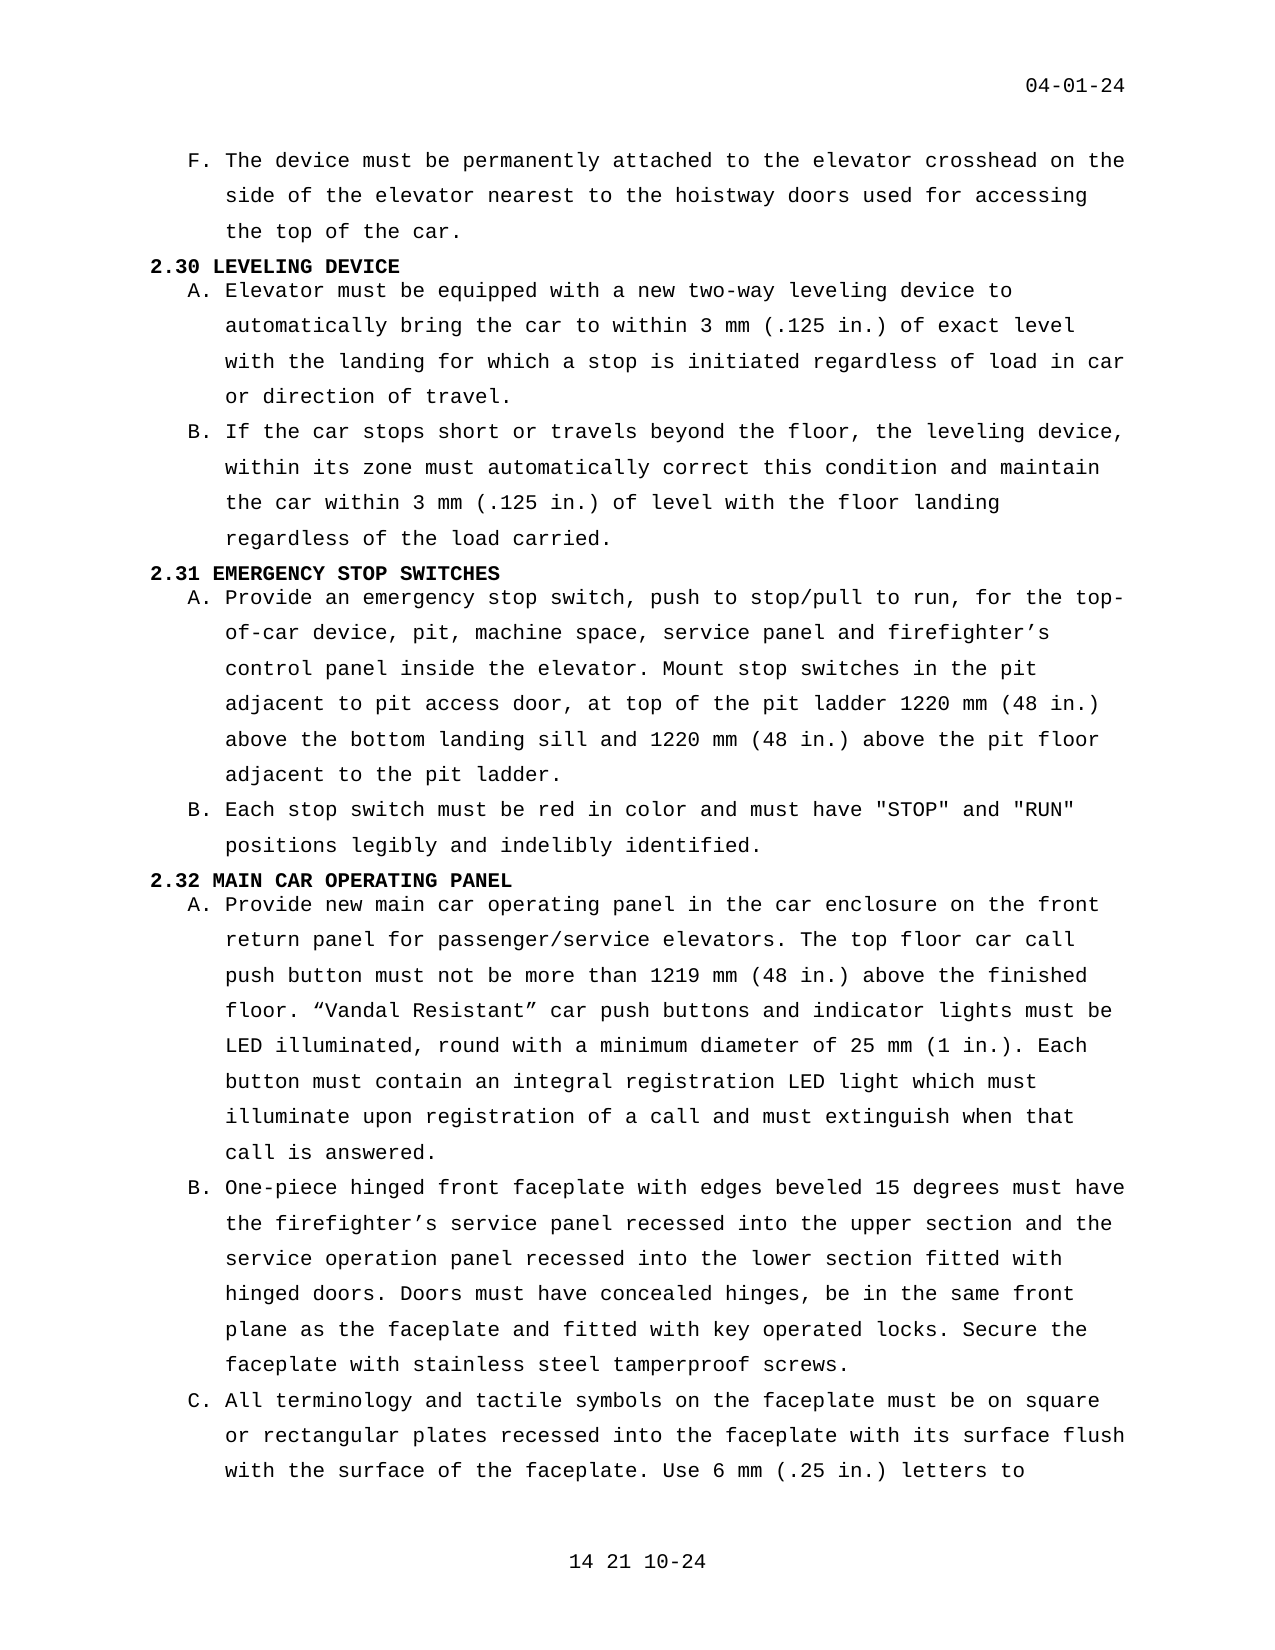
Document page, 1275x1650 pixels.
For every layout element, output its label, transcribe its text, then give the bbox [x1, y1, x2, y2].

text A. Elevator must be equipped with a new two-way leveling device to automatically bring the car to within 3 mm (.125 in.) of exact level with the landing for which a stop is initiated regardless of load in car or direction of travel. [187, 280, 1125, 410]
text A. Provide new main car operating panel in the car enclosure on the front return panel for passenger/service elevators. The top floor car call push button must not be more than 1219 mm (48 in.) above the finished floor. “Vandal Resistant” car push buttons and indicator lights must be LED illuminated, round with a minimum diameter of 25 mm (1 in.). Each button must contain an integral registration LED light which must illuminate upon registration of a call and must extinguish when that call is answered. [187, 894, 1125, 1165]
text B. Each stop switch must be red in color and must have "STOP" and "RUN" positions legibly and indelibly identified. [187, 799, 1125, 858]
text A. Provide an emergency stop switch, push to stop/pull to run, for the top-of-car device, pit, machine space, service panel and firefighter’s control panel inside the elevator. Mount stop switches in the pit adjacent to pit access door, at top of the pit ladder 1220 mm (48 in.) above the bottom landing sill and 1220 mm (48 in.) above the pit floor adjacent to the pit ladder. [187, 587, 1125, 788]
text F. The device must be permanently attached to the elevator crosshead on the side of the elevator nearest to the hoistway doors used for accessing the top of the car. [187, 150, 1125, 244]
text 2.31 EMERGENCY STOP SWITCHES [150, 563, 1125, 587]
text B. If the car stops short or travels beyond the floor, the leveling device, within its zone must automatically correct this condition and maintain the car within 3 mm (.125 in.) of level with the floor landing regardless of the load carried. [187, 422, 1125, 551]
text 2.30 LEVELING DEVICE [150, 256, 1125, 280]
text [187, 1390, 1125, 1484]
text B. One-piece hinged front faceplate with edges beveled 15 degrees must have the firefighter’s service panel recessed into the upper section and the service operation panel recessed into the lower section fitted with hinged doors. Doors must have concealed hinges, be in the same front plane as the faceplate and fitted with key operated locks. Secure the faceplate with stainless steel tamperproof screws. [187, 1177, 1125, 1378]
text 2.32 main CAR OPERATING PANEL [150, 870, 1125, 894]
